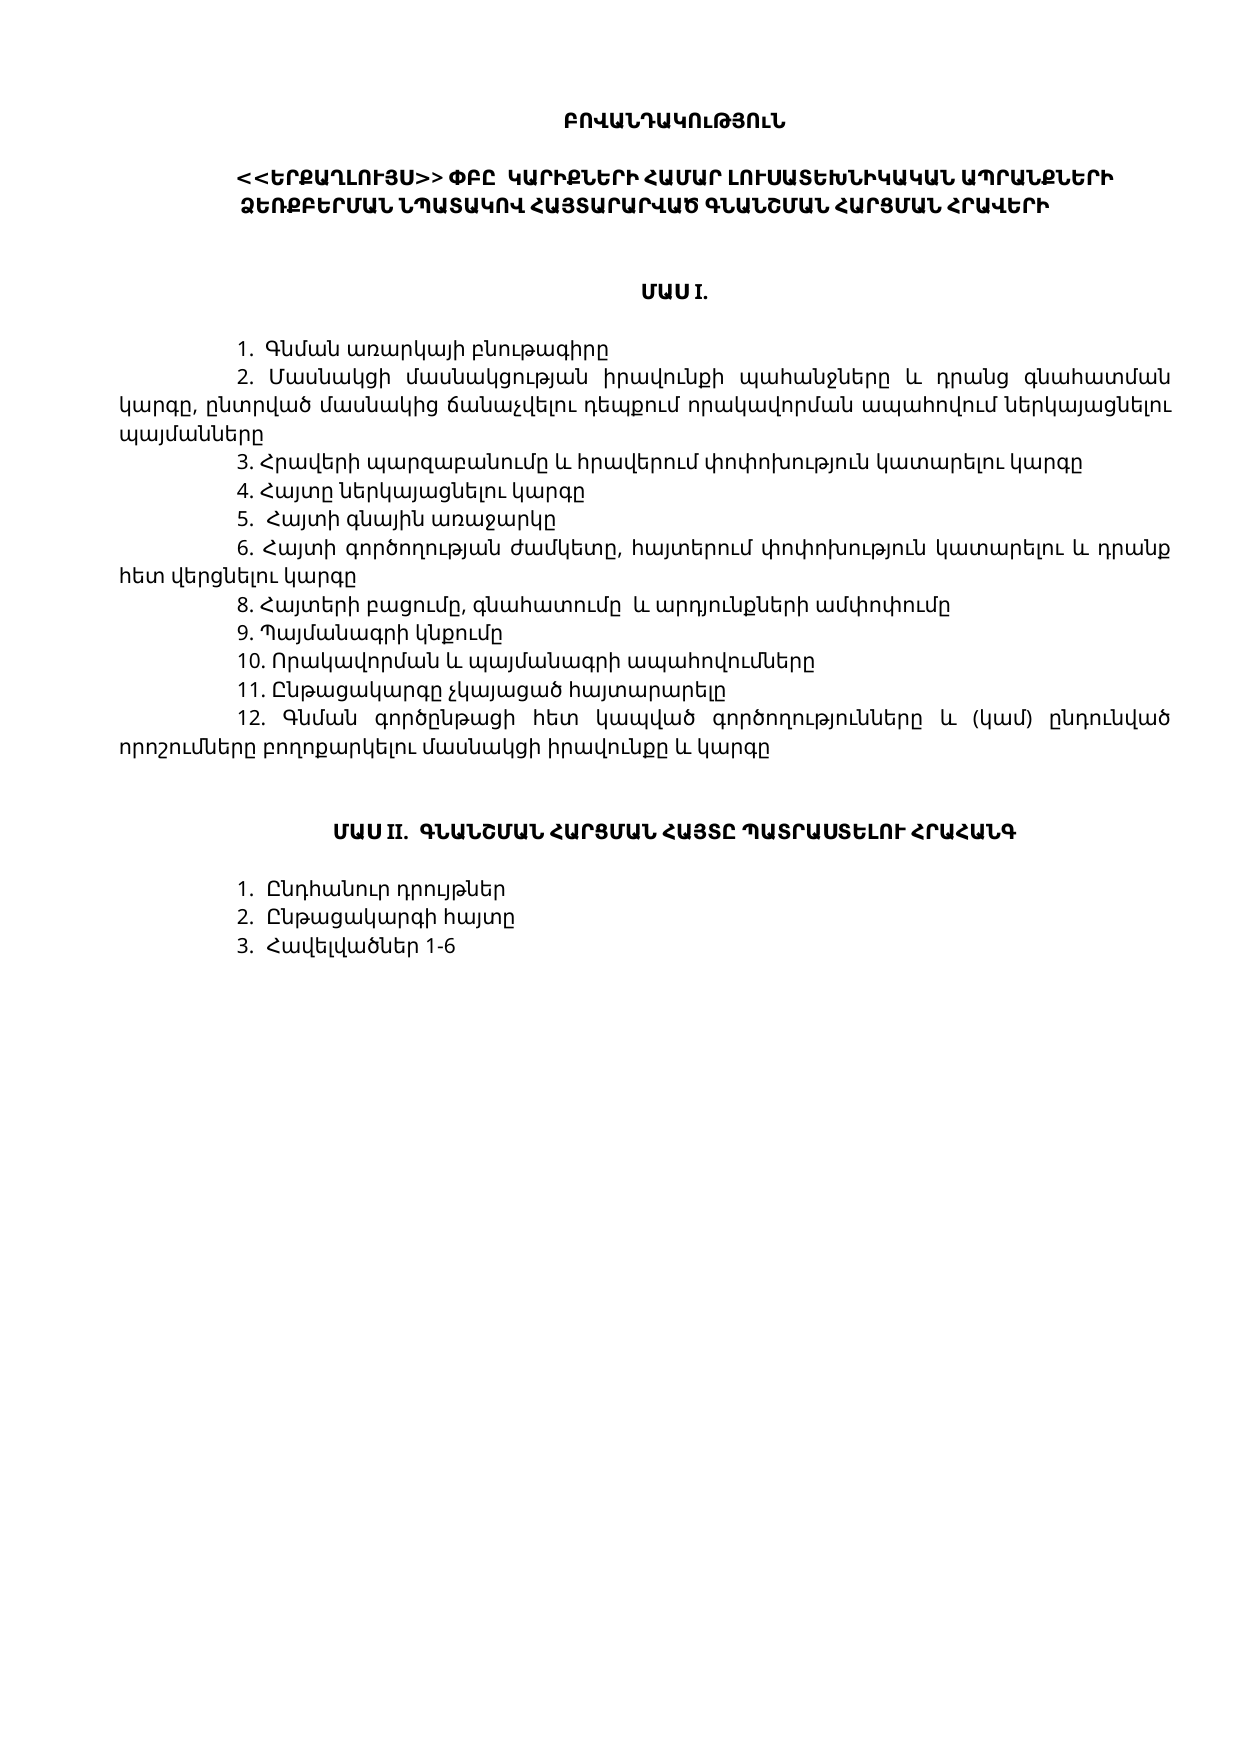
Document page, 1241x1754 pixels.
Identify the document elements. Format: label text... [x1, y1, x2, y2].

text 2. Մասնակցի մասնակցության իրավունքի պահանջները և դրանց գնահատման կարգը, ընտրված մասնակից ճանաչվելու դեպքում որակավորման ապահովում ներկայացնելու պայմանները [118, 362, 1171, 447]
text 9. Պայմանագրի կնքումը [118, 618, 1171, 647]
text 12. Գնման գործընթացի հետ կապված գործողությունները և (կամ) ընդունված որոշումները բողոքարկելու մասնակցի իրավունքը և կարգը [118, 703, 1171, 760]
text 1. Գնման առարկայի բնութագիրը [118, 334, 1171, 362]
text 3. Հրավերի պարզաբանումը և հրավերում փոփոխություն կատարելու կարգը [118, 447, 1171, 476]
text 3. Հավելվածներ 1-6 [118, 931, 1171, 959]
text 8. Հայտերի բացումը, գնահատումը և արդյունքների ամփոփումը [118, 590, 1171, 618]
text 4. Հայտը ներկայացնելու կարգը [118, 476, 1171, 504]
text ՄԱՍ II. ԳՆԱՆՇՄԱՆ ՀԱՐՑՄԱՆ ՀԱՅՏԸ ՊԱՏՐԱՍՏԵԼՈՒ ՀՐԱՀԱՆԳ [118, 817, 1171, 846]
text 2. Ընթացակարգի հայտը [118, 902, 1171, 931]
text ՄԱՍ I. [118, 277, 1171, 305]
text 10. Որակավորման և պայմանագրի ապահովումները [118, 647, 1171, 675]
text 1. Ընդհանուր դրույթներ [118, 874, 1171, 902]
text 5. Հայտի գնային առաջարկը [118, 504, 1171, 533]
text ԲՈՎԱՆԴԱԿՈւԹՅՈւՆ [118, 106, 1171, 135]
text 11. Ընթացակարգը չկայացած հայտարարելը [118, 675, 1171, 703]
text 6. Հայտի գործողության ժամկետը, հայտերում փոփոխություն կատարելու և դրանք հետ վերցնելու կարգը [118, 533, 1171, 590]
text <<ԵՐՔԱՂԼՈՒՅՍ>> ՓԲԸ ԿԱՐԻՔՆԵՐԻ ՀԱՄԱՐ ԼՈՒՍԱՏԵԽՆԻԿԱԿԱՆ ԱՊՐԱՆՔՆԵՐԻ ՁԵՌՔԲԵՐՄԱՆ ՆՊԱՏԱԿՈՎ ՀԱՅՏԱՐԱՐՎԱԾ ԳՆԱՆՇՄԱՆ ՀԱՐՑՄԱՆ ՀՐԱՎԵՐԻ [118, 163, 1171, 220]
